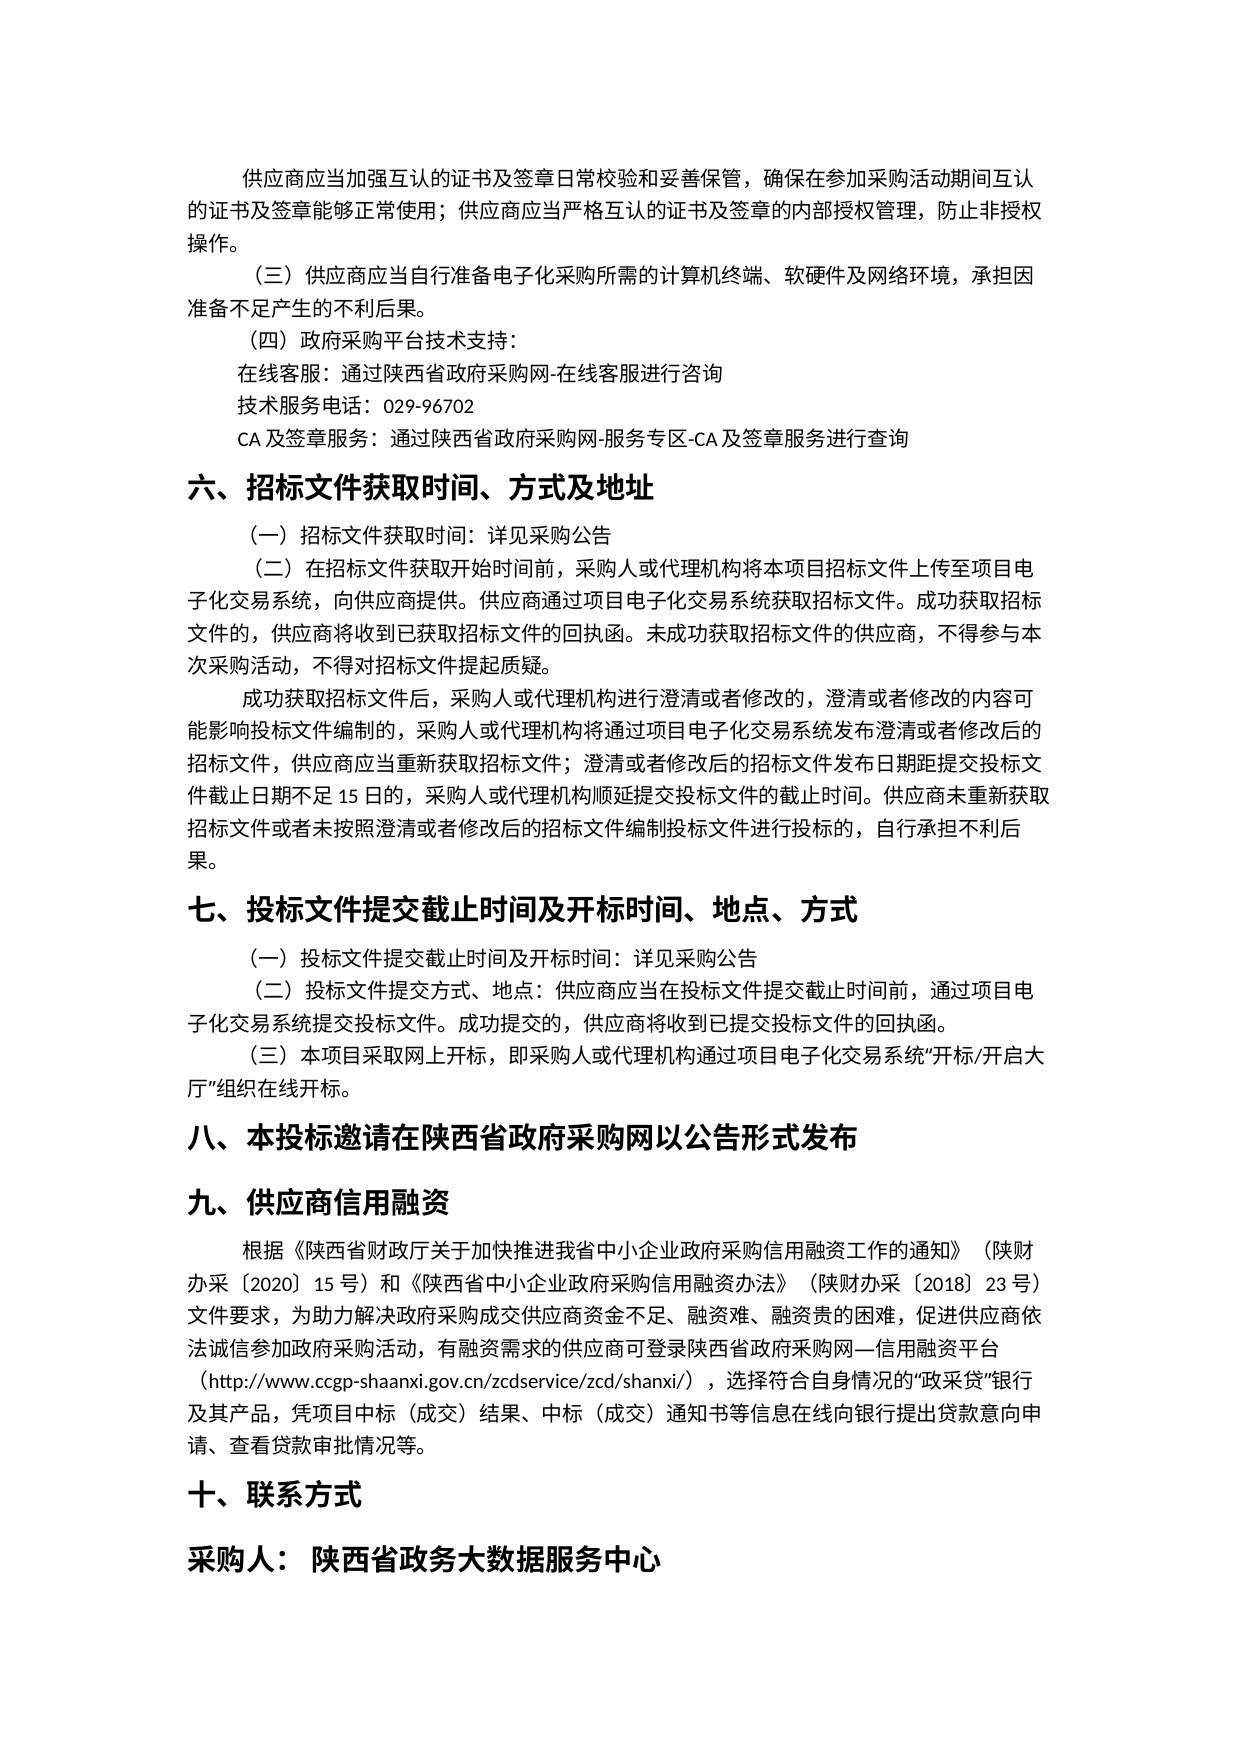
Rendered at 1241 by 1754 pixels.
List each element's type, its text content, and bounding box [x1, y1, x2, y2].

text （四）政府采购平台技术支持： [187, 324, 1053, 357]
text （二）在招标文件获取开始时间前，采购人或代理机构将本项目招标文件上传至项目电子化交易系统，向供应商提供。供应商通过项目电子化交易系统获取招标文件。成功获取招标文件的，供应商将收到已获取招标文件的回执函。未成功获取招标文件的供应商，不得参与本次采购活动，不得对招标文件提起质疑。 [187, 552, 1053, 682]
text 在线客服：通过陕西省政府采购网-在线客服进行咨询 [187, 357, 1053, 389]
text 十、联系方式 [187, 1462, 1053, 1527]
text （一）投标文件提交截止时间及开标时间：详见采购公告 [187, 942, 1053, 974]
text 九、供应商信用融资 [187, 1169, 1053, 1234]
text （三）供应商应当自行准备电子化采购所需的计算机终端、软硬件及网络环境，承担因准备不足产生的不利后果。 [187, 259, 1053, 324]
text 供应商应当加强互认的证书及签章日常校验和妥善保管，确保在参加采购活动期间互认的证书及签章能够正常使用；供应商应当严格互认的证书及签章的内部授权管理，防止非授权操作。 [187, 162, 1053, 259]
text 根据《陕西省财政厅关于加快推进我省中小企业政府采购信用融资工作的通知》（陕财办采〔2020〕15 号）和《陕西省中小企业政府采购信用融资办法》（陕财办采〔2018〕23 号）文件要求，为助力解决政府采购成交供应商资金不足、融资难、融资贵的困难，促进供应商依法诚信参加政府采购活动，有融资需求的供应商可登录陕西省政府釆购网—信用融资平台（http://www.ccgp-shaanxi.gov.cn/zcdservice/zcd/shanxi/），选择符合自身情况的“政采贷”银行及其产品，凭项目中标（成交）结果、中标（成交）通知书等信息在线向银行提出贷款意向申请、查看贷款审批情况等。 [187, 1234, 1053, 1462]
text 八、本投标邀请在陕西省政府采购网以公告形式发布 [187, 1104, 1053, 1169]
text CA及签章服务：通过陕西省政府采购网-服务专区-CA及签章服务进行查询 [187, 422, 1053, 454]
text 技术服务电话：029-96702 [187, 389, 1053, 422]
text （二）投标文件提交方式、地点：供应商应当在投标文件提交截止时间前，通过项目电子化交易系统提交投标文件。成功提交的，供应商将收到已提交投标文件的回执函。 [187, 974, 1053, 1039]
text （三）本项目采取网上开标，即采购人或代理机构通过项目电子化交易系统“开标/开启大厅”组织在线开标。 [187, 1039, 1053, 1104]
text 采购人： 陕西省政务大数据服务中心 [187, 1527, 1053, 1592]
text 成功获取招标文件后，采购人或代理机构进行澄清或者修改的，澄清或者修改的内容可能影响投标文件编制的，采购人或代理机构将通过项目电子化交易系统发布澄清或者修改后的招标文件，供应商应当重新获取招标文件；澄清或者修改后的招标文件发布日期距提交投标文件截止日期不足15日的，采购人或代理机构顺延提交投标文件的截止时间。供应商未重新获取招标文件或者未按照澄清或者修改后的招标文件编制投标文件进行投标的，自行承担不利后果。 [187, 682, 1053, 877]
text 七、投标文件提交截止时间及开标时间、地点、方式 [187, 877, 1053, 942]
text （一）招标文件获取时间：详见采购公告 [187, 519, 1053, 552]
text 六、招标文件获取时间、方式及地址 [187, 454, 1053, 519]
